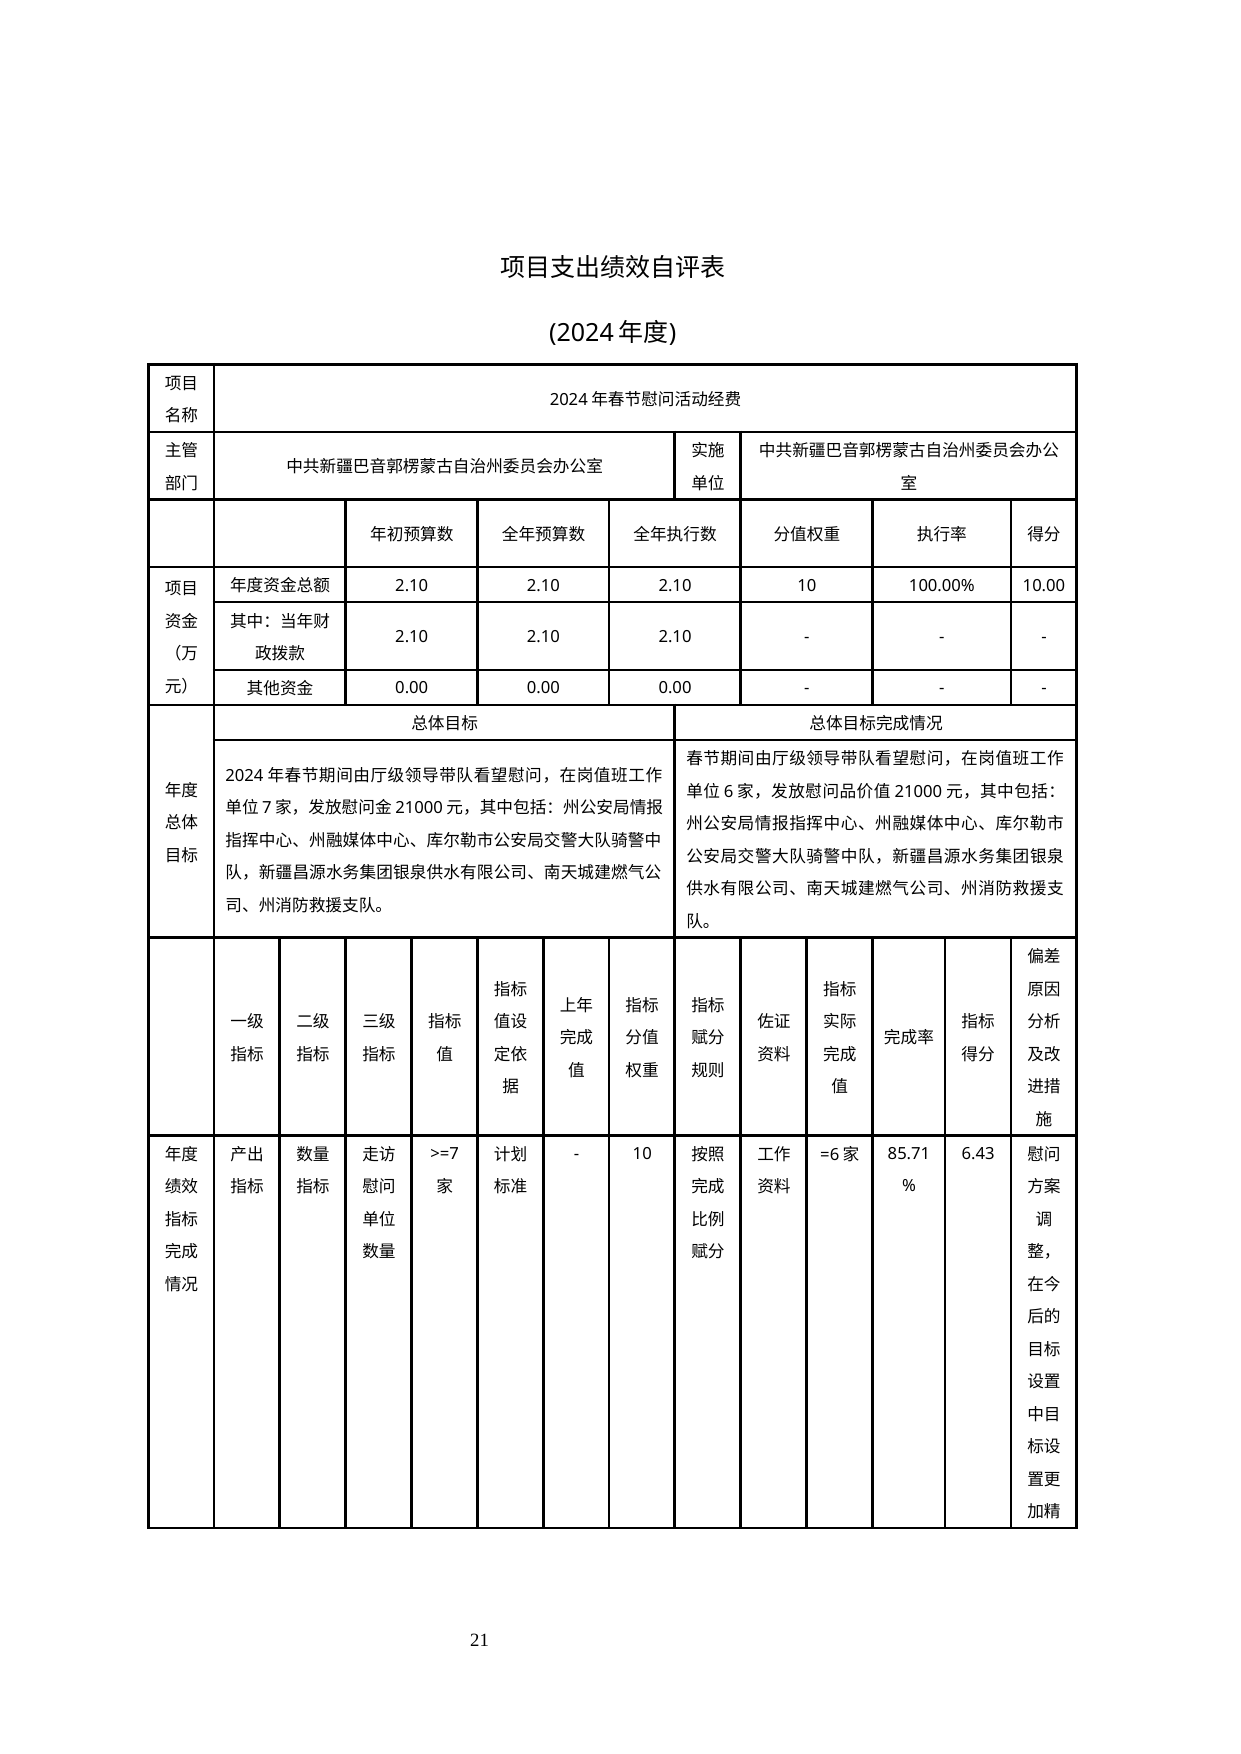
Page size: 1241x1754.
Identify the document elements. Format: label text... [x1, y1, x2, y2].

table_cell 年度资金总额 [215, 568, 344, 601]
table_cell 三级指标 [347, 939, 410, 1134]
table_cell 2.10 [479, 568, 608, 601]
table_cell 2024年春节慰问活动经费 [215, 366, 1075, 431]
table_cell 0.00 [610, 671, 739, 703]
table_cell - [742, 603, 871, 668]
table_cell 完成率 [874, 939, 944, 1134]
table_cell 佐证资料 [742, 939, 805, 1134]
table_cell 6.43 [946, 1137, 1010, 1526]
table_cell - [874, 671, 1010, 703]
table_cell 0.00 [479, 671, 608, 703]
table_cell 2.10 [347, 568, 476, 601]
table_cell - [742, 671, 871, 703]
table_cell 产出指标 [215, 1137, 278, 1526]
table_cell 年初预算数 [347, 501, 476, 566]
table_cell 85.71% [874, 1137, 944, 1526]
table_cell 工作资料 [742, 1137, 805, 1526]
table_cell 0.00 [347, 671, 476, 703]
table_cell 指标得分 [946, 939, 1010, 1134]
table_cell 偏差原因分析及改进措施 [1012, 939, 1075, 1134]
table_cell 得分 [1012, 501, 1075, 566]
table_cell 按照完成比例赋分 [676, 1137, 739, 1526]
table_cell 指标值设定依据 [479, 939, 542, 1134]
table_cell [150, 939, 213, 1134]
table_cell 2.10 [479, 603, 608, 668]
table_cell 指标值 [413, 939, 476, 1134]
table_header 项目支出绩效自评表 [148, 233, 1077, 298]
table_cell 10.00 [1012, 568, 1075, 601]
table_cell - [874, 603, 1010, 668]
table_cell - [545, 1137, 608, 1526]
table_cell 中共新疆巴音郭楞蒙古自治州委员会办公室 [215, 433, 673, 498]
table_cell (2024年度) [148, 298, 1077, 363]
table_cell =6家 [808, 1137, 871, 1526]
table_cell 2.10 [610, 568, 739, 601]
table_cell 数量指标 [281, 1137, 344, 1526]
table_cell 上年完成值 [545, 939, 608, 1134]
table_cell - [1012, 671, 1075, 703]
table_cell 执行率 [874, 501, 1010, 566]
table_cell 100.00% [874, 568, 1010, 601]
table_cell 指标实际完成值 [808, 939, 871, 1134]
table_cell 其中：当年财政拨款 [215, 603, 344, 668]
table_cell 2024年春节期间由厅级领导带队看望慰问，在岗值班工作单位7家，发放慰问金21000元，其中包括：州公安局情报指挥中心、州融媒体中心、库尔勒市公安局交警大队骑警中队，新疆昌源水务集团银泉供水有限公司、南天城建燃气公司、州消防救援支队。 [215, 741, 673, 936]
table_cell [215, 501, 344, 566]
table_cell 2.10 [610, 603, 739, 668]
table_cell - [1012, 603, 1075, 668]
table_cell 中共新疆巴音郭楞蒙古自治州委员会办公室 [742, 433, 1075, 498]
table_cell 年度总体目标 [150, 706, 213, 936]
table_cell 总体目标 [215, 706, 673, 739]
table_cell 走访慰问单位数量 [347, 1137, 410, 1526]
table_cell 10 [610, 1137, 673, 1526]
table_cell 全年预算数 [479, 501, 608, 566]
table_cell 指标分值权重 [610, 939, 673, 1134]
table_cell 实施单位 [676, 433, 739, 498]
table_cell >=7家 [413, 1137, 476, 1526]
table_cell 2.10 [347, 603, 476, 668]
table_cell 春节期间由厅级领导带队看望慰问，在岗值班工作单位6家，发放慰问品价值21000元，其中包括：州公安局情报指挥中心、州融媒体中心、库尔勒市公安局交警大队骑警中队，新疆昌源水务集团银泉供水有限公司、南天城建燃气公司、州消防救援支队。 [676, 741, 1075, 936]
table_cell 二级指标 [281, 939, 344, 1134]
table_cell 总体目标完成情况 [676, 706, 1075, 739]
table_cell 分值权重 [742, 501, 871, 566]
table_cell 全年执行数 [610, 501, 739, 566]
table_cell [150, 501, 213, 566]
table_cell 其他资金 [215, 671, 344, 703]
table_cell 指标赋分规则 [676, 939, 739, 1134]
table_cell 10 [742, 568, 871, 601]
table_cell 项目资金 （万元） [150, 568, 213, 703]
table_cell 计划标准 [479, 1137, 542, 1526]
table_cell 项目名称 [150, 366, 213, 431]
table_cell 主管部门 [150, 433, 213, 498]
table_cell 年度绩效指标完成情况 [150, 1137, 213, 1526]
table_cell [1012, 1137, 1075, 1526]
table_cell 一级指标 [215, 939, 278, 1134]
